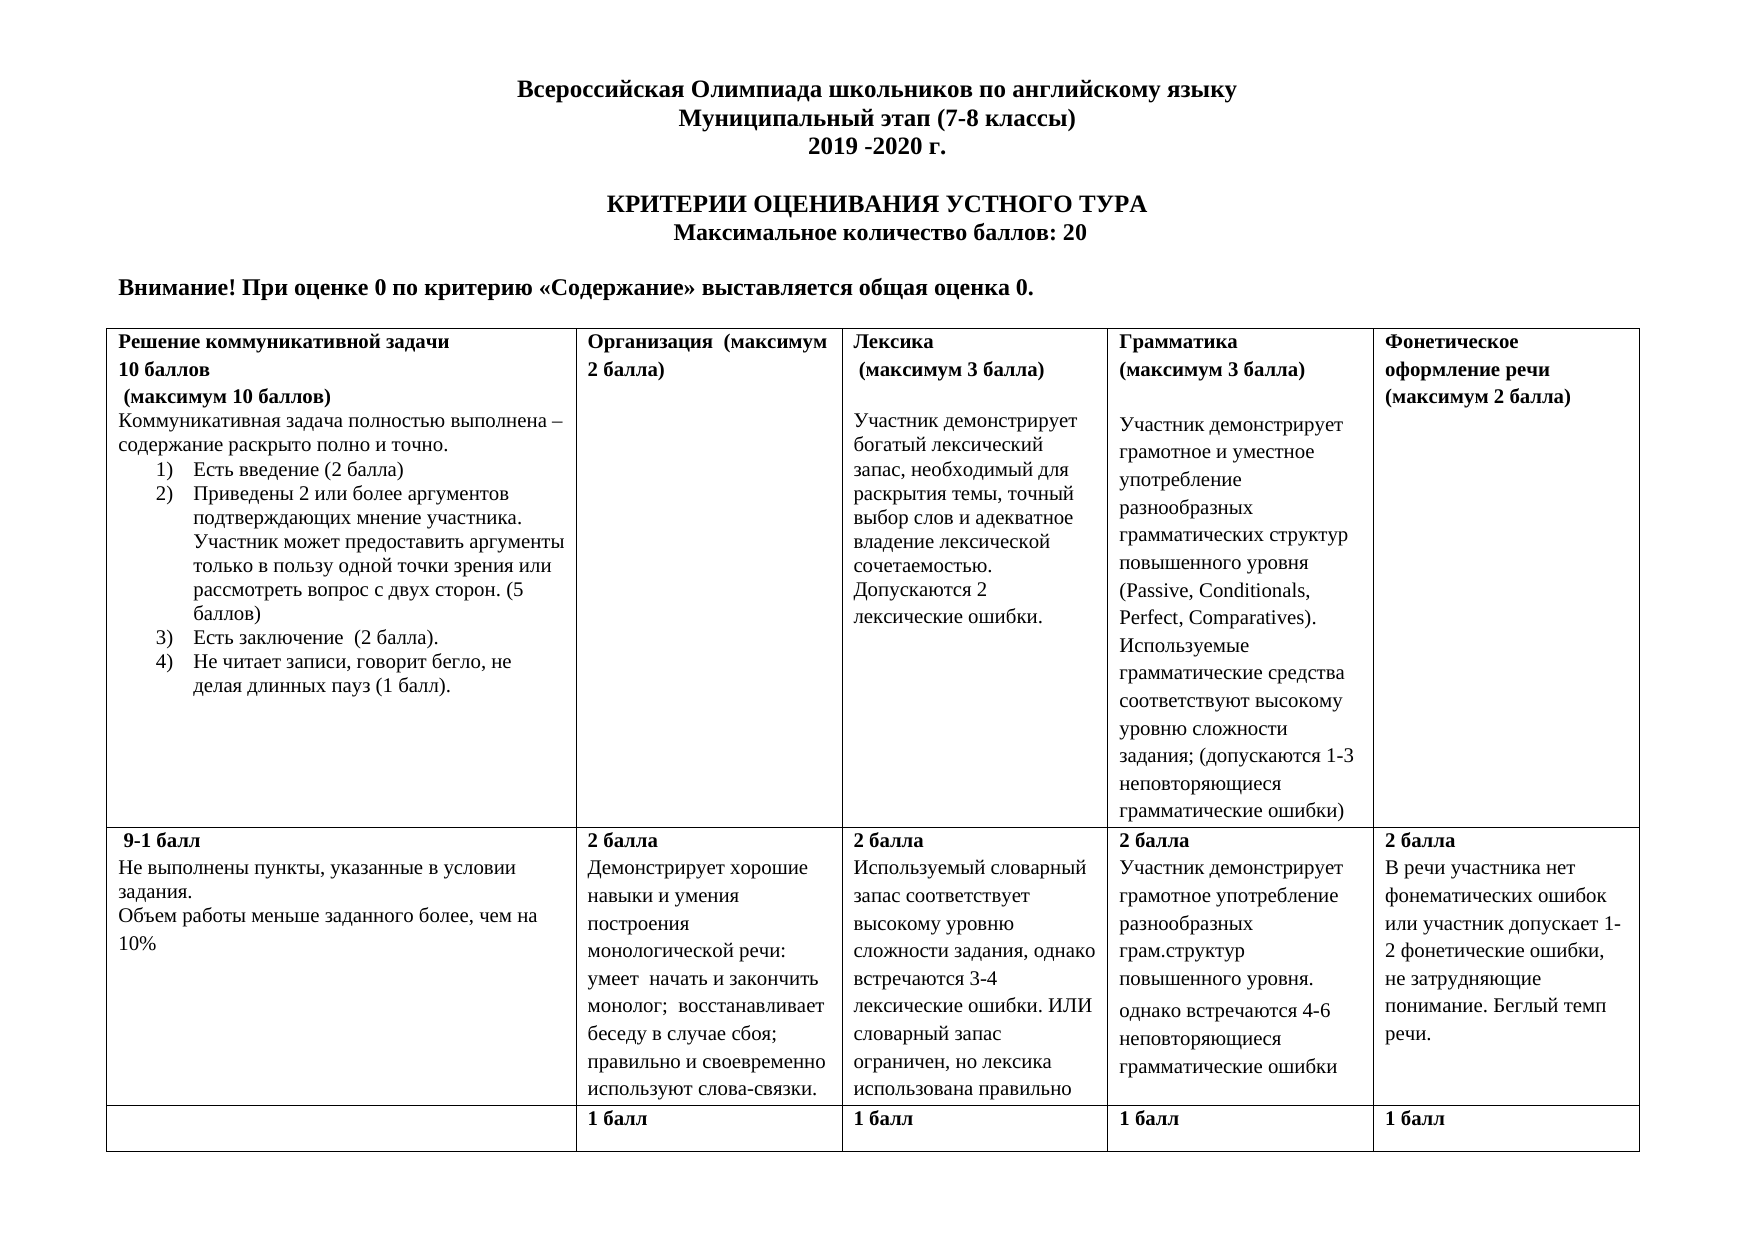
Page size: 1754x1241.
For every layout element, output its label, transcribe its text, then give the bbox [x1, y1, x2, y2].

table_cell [1108, 1106, 1373, 1151]
table_header Грамматика (максимум 3 балла) Участник демонстрирует грамотное и уместное употребление разнообразных грамматических структур повышенного уровня (Passive, Conditionals, Perfect, Comparatives). Используемые грамматические средства соответствуют высокому уровню сложности задания; (допускаются 1-3 неповторяющиеся грамматические ошибки) [1108, 329, 1373, 827]
table_cell 2 балла Участник демонстрирует грамотное употребление разнообразных грам.структур повышенного уровня. однако встречаются 4-6 неповторяющиеся грамматические ошибки [1108, 828, 1373, 1104]
table_header Фонетическое оформление речи (максимум 2 балла) [1374, 329, 1639, 827]
text Муниципальный этап (7-8 классы) [118, 103, 1636, 131]
text Всероссийская Олимпиада школьников по английскому языку [118, 74, 1636, 103]
text Внимание! При оценке 0 по критерию «Содержание» выставляется общая оценка 0. [118, 273, 1636, 300]
table_cell [107, 1106, 576, 1151]
table_cell 2 балла Используемый словарный запас соответствует высокому уровню сложности задания, однако встречаются 3-4 лексические ошибки. ИЛИ словарный запас ограничен, но лексика использована правильно [843, 828, 1107, 1104]
text КРИТЕРИИ ОЦЕНИВАНИЯ УСТНОГО ТУРА [118, 189, 1636, 218]
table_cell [577, 1106, 842, 1151]
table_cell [1374, 1106, 1639, 1151]
table_cell 9-1 балл Не выполнены пункты, указанные в условии задания. Объем работы меньше заданного более, чем на 10% [107, 828, 576, 1104]
table_header Решение коммуникативной задачи 10 баллов (максимум 10 баллов) Коммуникативная задача полностью выполнена –содержание раскрыто полно и точно. Есть введение (2 балла) Приведены 2 или более аргументов подтверждающих мнение участника. Участник может предоставить аргументы только в пользу одной точки зрения или рассмотреть вопрос с двух сторон. (5 баллов) Есть заключение (2 балла). Не читает записи, говорит бегло, не делая длинных пауз (1 балл). [107, 329, 576, 827]
table_header Лексика (максимум 3 балла) Участник демонстрирует богатый лексический запас, необходимый для раскрытия темы, точный выбор слов и адекватное владение лексической сочетаемостью. Допускаются 2 лексические ошибки. [843, 329, 1107, 827]
text 2019 -2020 г. [118, 131, 1636, 160]
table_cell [843, 1106, 1107, 1151]
table_cell 2 балла В речи участника нет фонематических ошибок или участник допускает 1-2 фонетические ошибки, не затрудняющие понимание. Беглый темп речи. [1374, 828, 1639, 1104]
table_cell 2 балла Демонстрирует хорошие навыки и умения построения монологической речи: умеет начать и закончить монолог; восстанавливает беседу в случае сбоя; правильно и своевременно используют слова-связки. [577, 828, 842, 1104]
table_header Организация (максимум 2 балла) [577, 329, 842, 827]
text Максимальное количество баллов: 20 [118, 218, 1636, 245]
